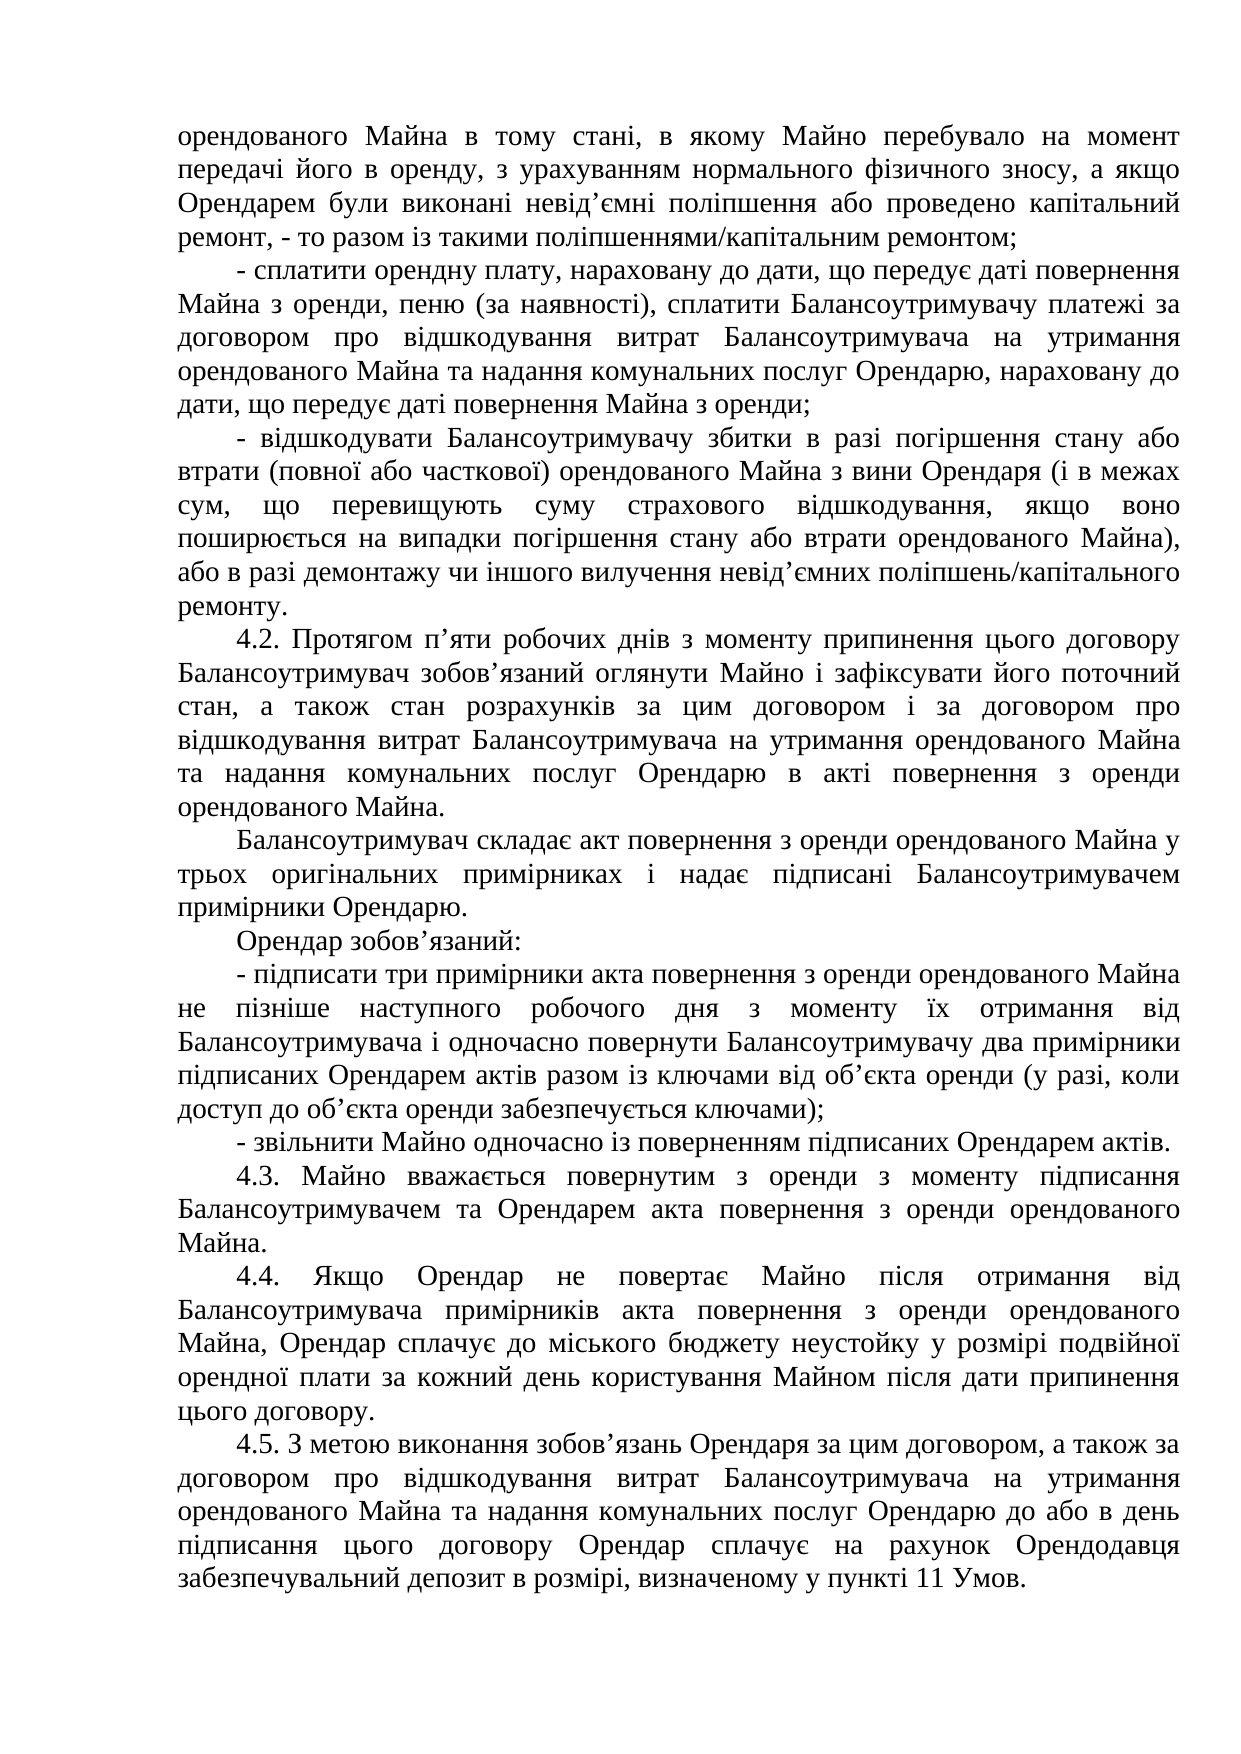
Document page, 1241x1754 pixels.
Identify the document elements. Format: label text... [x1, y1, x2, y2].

text 4.5. З метою виконання зобов’язань Орендаря за цим договором, а також за договором про відшкодування витрат Балансоутримувача на утримання орендованого Майна та надання комунальних послуг Орендарю до або в день підписання цього договору Орендар сплачує на рахунок Орендодавця забезпечувальний депозит в розмірі, визначеному у пункті 11 Умов. [177, 1426, 1181, 1594]
text 4.3. Майно вважається повернутим з оренди з моменту підписання Балансоутримувачем та Орендарем акта повернення з оренди орендованого Майна. [177, 1158, 1181, 1258]
text - звільнити Майно одночасно із поверненням підписаних Орендарем актів. [177, 1124, 1181, 1158]
text 4.4. Якщо Орендар не повертає Майно після отримання від Балансоутримувача примірників акта повернення з оренди орендованого Майна, Орендар сплачує до міського бюджету неустойку у розмірі подвійної орендної плати за кожний день користування Майном після дати припинення цього договору. [177, 1258, 1181, 1426]
text - відшкодувати Балансоутримувачу збитки в разі погіршення стану або втрати (повної або часткової) орендованого Майна з вини Орендаря (і в межах сум, що перевищують суму страхового відшкодування, якщо воно поширюється на випадки погіршення стану або втрати орендованого Майна), або в разі демонтажу чи іншого вилучення невід’ємних поліпшень/капітального ремонту. [177, 420, 1181, 621]
text - підписати три примірники акта повернення з оренди орендованого Майна не пізніше наступного робочого дня з моменту їх отримання від Балансоутримувача і одночасно повернути Балансоутримувачу два примірники підписаних Орендарем актів разом із ключами від об’єкта оренди (у разі, коли доступ до об’єкта оренди забезпечується ключами); [177, 957, 1181, 1124]
text Балансоутримувач складає акт повернення з оренди орендованого Майна у трьох оригінальних примірниках і надає підписані Балансоутримувачем примірники Орендарю. [177, 822, 1181, 923]
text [177, 118, 1181, 252]
text - сплатити орендну плату, нараховану до дати, що передує даті повернення Майна з оренди, пеню (за наявності), сплатити Балансоутримувачу платежі за договором про відшкодування витрат Балансоутримувача на утримання орендованого Майна та надання комунальних послуг Орендарю, нараховану до дати, що передує даті повернення Майна з оренди; [177, 252, 1181, 420]
text 4.2. Протягом п’яти робочих днів з моменту припинення цього договору Балансоутримувач зобов’язаний оглянути Майно і зафіксувати його поточний стан, а також стан розрахунків за цим договором і за договором про відшкодування витрат Балансоутримувача на утримання орендованого Майна та надання комунальних послуг Орендарю в акті повернення з оренди орендованого Майна. [177, 621, 1181, 822]
text Орендар зобов’язаний: [177, 923, 1181, 957]
